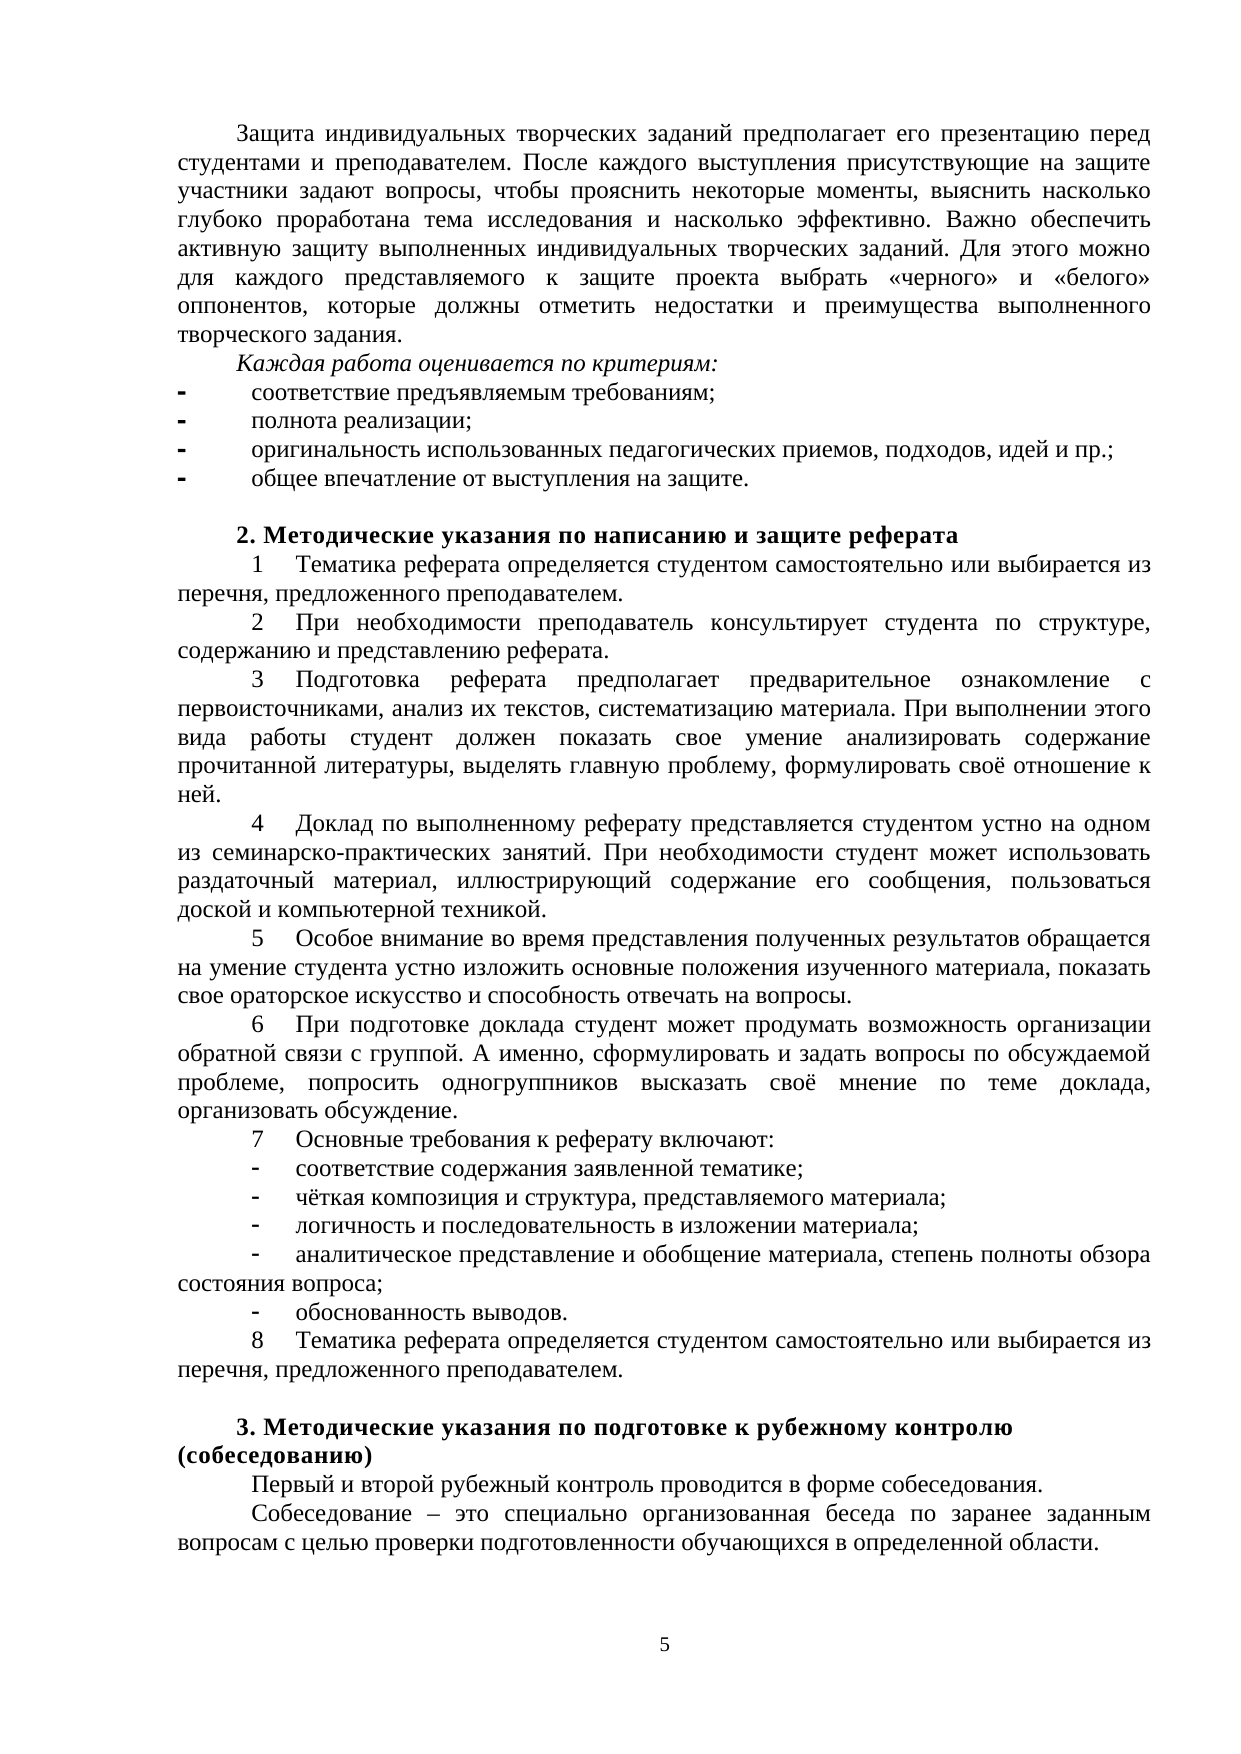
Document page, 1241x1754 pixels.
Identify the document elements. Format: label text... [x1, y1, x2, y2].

list соответствие содержания заявленной тематике; [177, 1153, 1152, 1182]
list Подготовка реферата предполагает предварительное ознакомление с первоисточниками, анализ их текстов, систематизацию материала. При выполнении этого вида работы студент должен показать свое умение анализировать содержание прочитанной литературы, выделять главную проблему, формулировать своё отношение к ней. [177, 664, 1152, 808]
text Первый и второй рубежный контроль проводится в форме собеседования. [177, 1469, 1152, 1498]
list Тематика реферата определяется студентом самостоятельно или выбирается из перечня, предложенного преподавателем. [177, 549, 1152, 607]
text 3. Методические указания по подготовке к рубежному контролю (собеседованию) [177, 1412, 1152, 1469]
text Собеседование – это специально организованная беседа по заранее заданным вопросам с целью проверки подготовленности обучающихся в определенной области. [177, 1498, 1152, 1556]
list полнота реализации; [177, 406, 1152, 434]
list логичность и последовательность в изложении материала; [177, 1211, 1152, 1239]
list оригинальность использованных педагогических приемов, подходов, идей и пр.; [177, 434, 1152, 463]
text Защита индивидуальных творческих заданий предполагает его презентацию перед студентами и преподавателем. После каждого выступления присутствующие на защите участники задают вопросы, чтобы прояснить некоторые моменты, выяснить насколько глубоко проработана тема исследования и насколько эффективно. Важно обеспечить активную защиту выполненных индивидуальных творческих заданий. Для этого можно для каждого представляемого к защите проекта выбрать «черного» и «белого» оппонентов, которые должны отметить недостатки и преимущества выполненного творческого задания. [177, 118, 1152, 348]
list При необходимости преподаватель консультирует студента по структуре, содержанию и представлению реферата. [177, 607, 1152, 664]
list Особое внимание во время представления полученных результатов обращается на умение студента устно изложить основные положения изученного материала, показать свое ораторское искусство и способность отвечать на вопросы. [177, 923, 1152, 1009]
list обоснованность выводов. [177, 1297, 1152, 1326]
list аналитическое представление и обобщение материала, степень полноты обзора состояния вопроса; [177, 1239, 1152, 1297]
text 2. Методические указания по написанию и защите реферата [177, 521, 1152, 549]
text Каждая работа оценивается по критериям: [177, 348, 1152, 377]
list соответствие предъявляемым требованиям; [177, 377, 1152, 406]
list При подготовке доклада студент может продумать возможность организации обратной связи с группой. А именно, сформулировать и задать вопросы по обсуждаемой проблеме, попросить одногруппников высказать своё мнение по теме доклада, организовать обсуждение. [177, 1009, 1152, 1124]
list Основные требования к реферату включают: [177, 1124, 1152, 1153]
list Тематика реферата определяется студентом самостоятельно или выбирается из перечня, предложенного преподавателем. [177, 1326, 1152, 1383]
list Доклад по выполненному реферату представляется студентом устно на одном из семинарско-практических занятий. При необходимости студент может использовать раздаточный материал, иллюстрирующий содержание его сообщения, пользоваться доской и компьютерной техникой. [177, 808, 1152, 923]
list чёткая композиция и структура, представляемого материала; [177, 1182, 1152, 1211]
list общее впечатление от выступления на защите. [177, 463, 1152, 492]
